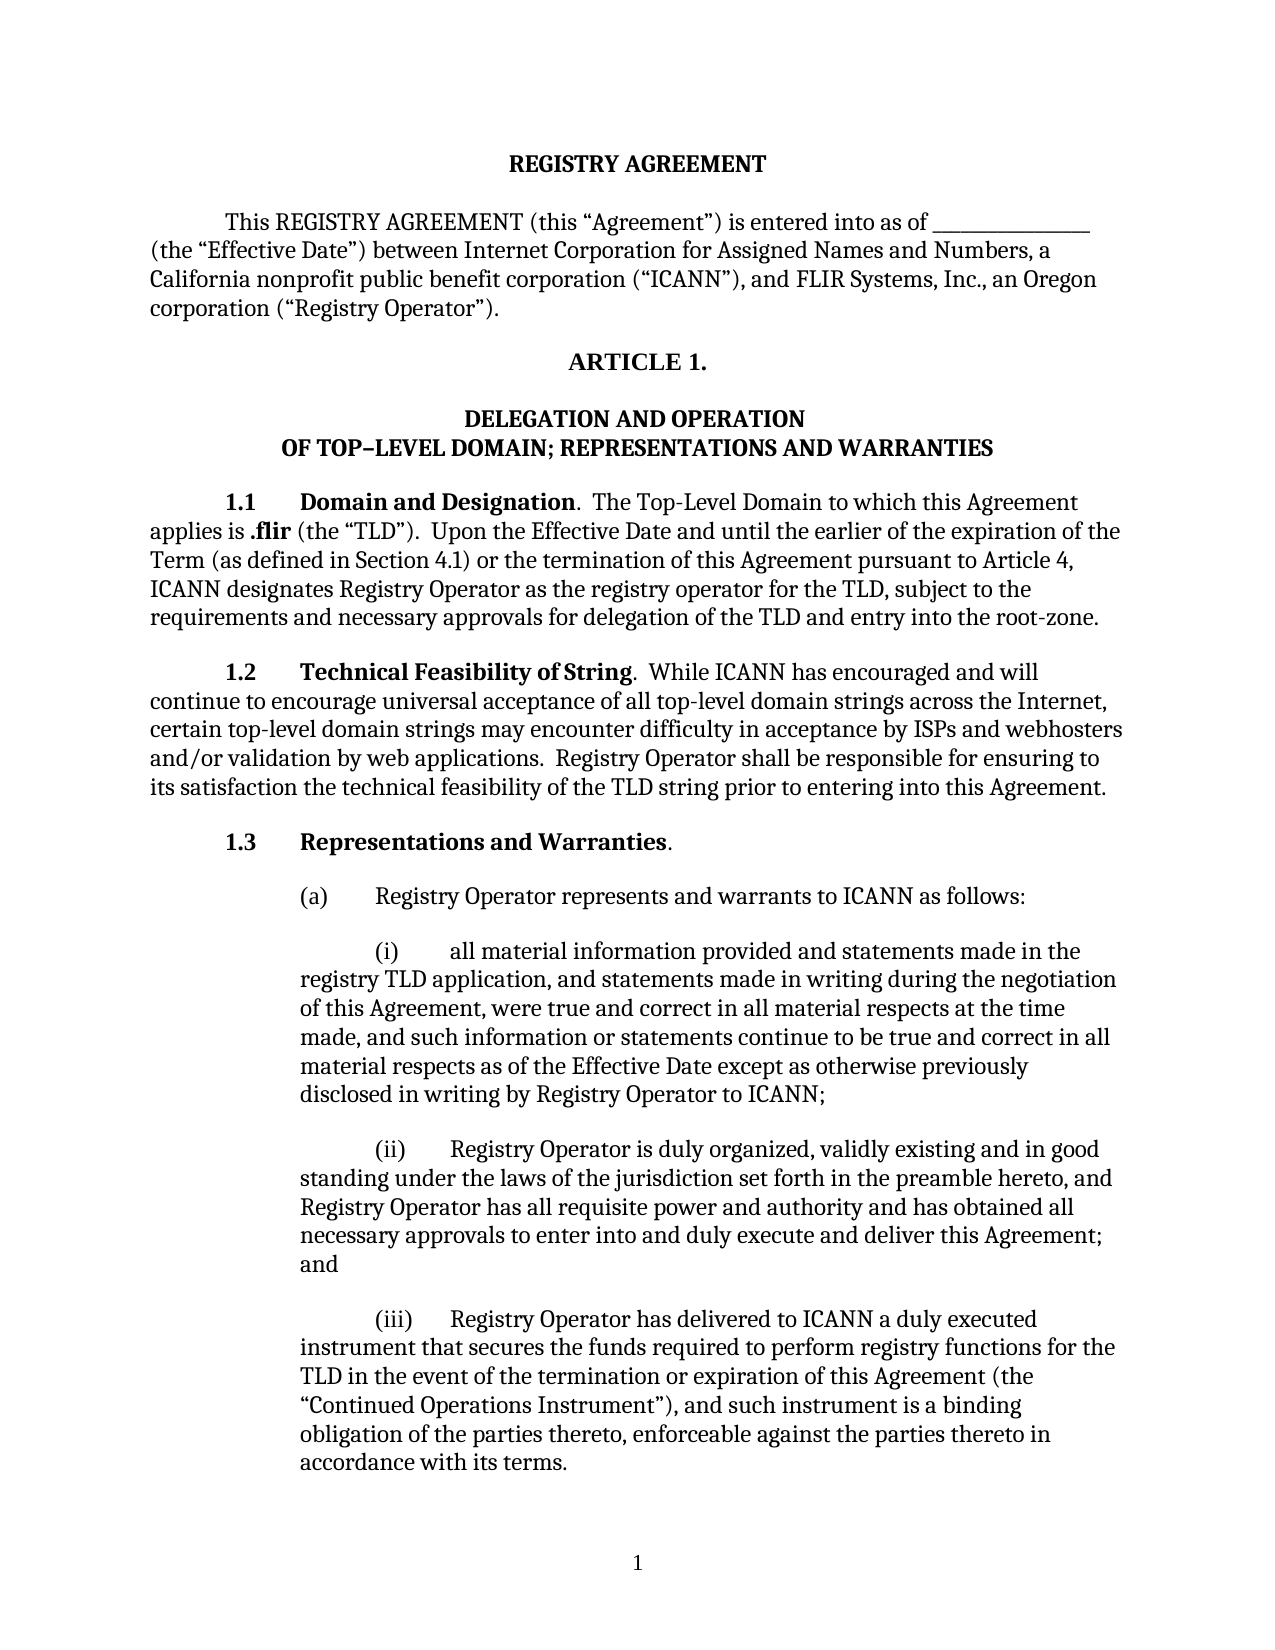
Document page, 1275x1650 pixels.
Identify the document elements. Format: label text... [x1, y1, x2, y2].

text DELEGATION AND OPERATION OF TOP–LEVEL DOMAIN; REPRESENTATIONS AND WARRANTIES [150, 347, 1125, 462]
title REGISTRY AGREEMENT [150, 150, 1125, 179]
text Registry Operator represents and warrants to ICANN as follows: [150, 881, 1125, 911]
text all material information provided and statements made in the registry TLD application, and statements made in writing during the negotiation of this Agreement, were true and correct in all material respects at the time made, and such information or statements continue to be true and correct in all material respects as of the Effective Date except as otherwise previously disclosed in writing by Registry Operator to ICANN; [300, 936, 1125, 1109]
text Representations and Warranties. [150, 827, 1125, 856]
text Technical Feasibility of String. While ICANN has encouraged and will continue to encourage universal acceptance of all top-level domain strings across the Internet, certain top-level domain strings may encounter difficulty in acceptance by ISPs and webhosters and/or validation by web applications. Registry Operator shall be responsible for ensuring to its satisfaction the technical feasibility of the TLD string prior to entering into this Agreement. [150, 657, 1125, 802]
text Registry Operator is duly organized, validly existing and in good standing under the laws of the jurisdiction set forth in the preamble hereto, and Registry Operator has all requisite power and authority and has obtained all necessary approvals to enter into and duly execute and deliver this Agreement; and [300, 1134, 1125, 1279]
text Domain and Designation. The Top-Level Domain to which this Agreement applies is .flir (the “TLD”). Upon the Effective Date and until the earlier of the expiration of the Term (as defined in Section 4.1) or the termination of this Agreement pursuant to Article 4, ICANN designates Registry Operator as the registry operator for the TLD, subject to the requirements and necessary approvals for delegation of the TLD and entry into the root-zone. [150, 487, 1125, 632]
text Registry Operator has delivered to ICANN a duly executed instrument that secures the funds required to perform registry functions for the TLD in the event of the termination or expiration of this Agreement (the “Continued Operations Instrument”), and such instrument is a binding obligation of the parties thereto, enforceable against the parties thereto in accordance with its terms. [300, 1304, 1125, 1477]
text This REGISTRY AGREEMENT (this “Agreement”) is entered into as of _________________ (the “Effective Date”) between Internet Corporation for Assigned Names and Numbers, a California nonprofit public benefit corporation (“ICANN”), and FLIR Systems, Inc., an Oregon corporation (“Registry Operator”). [150, 207, 1125, 322]
